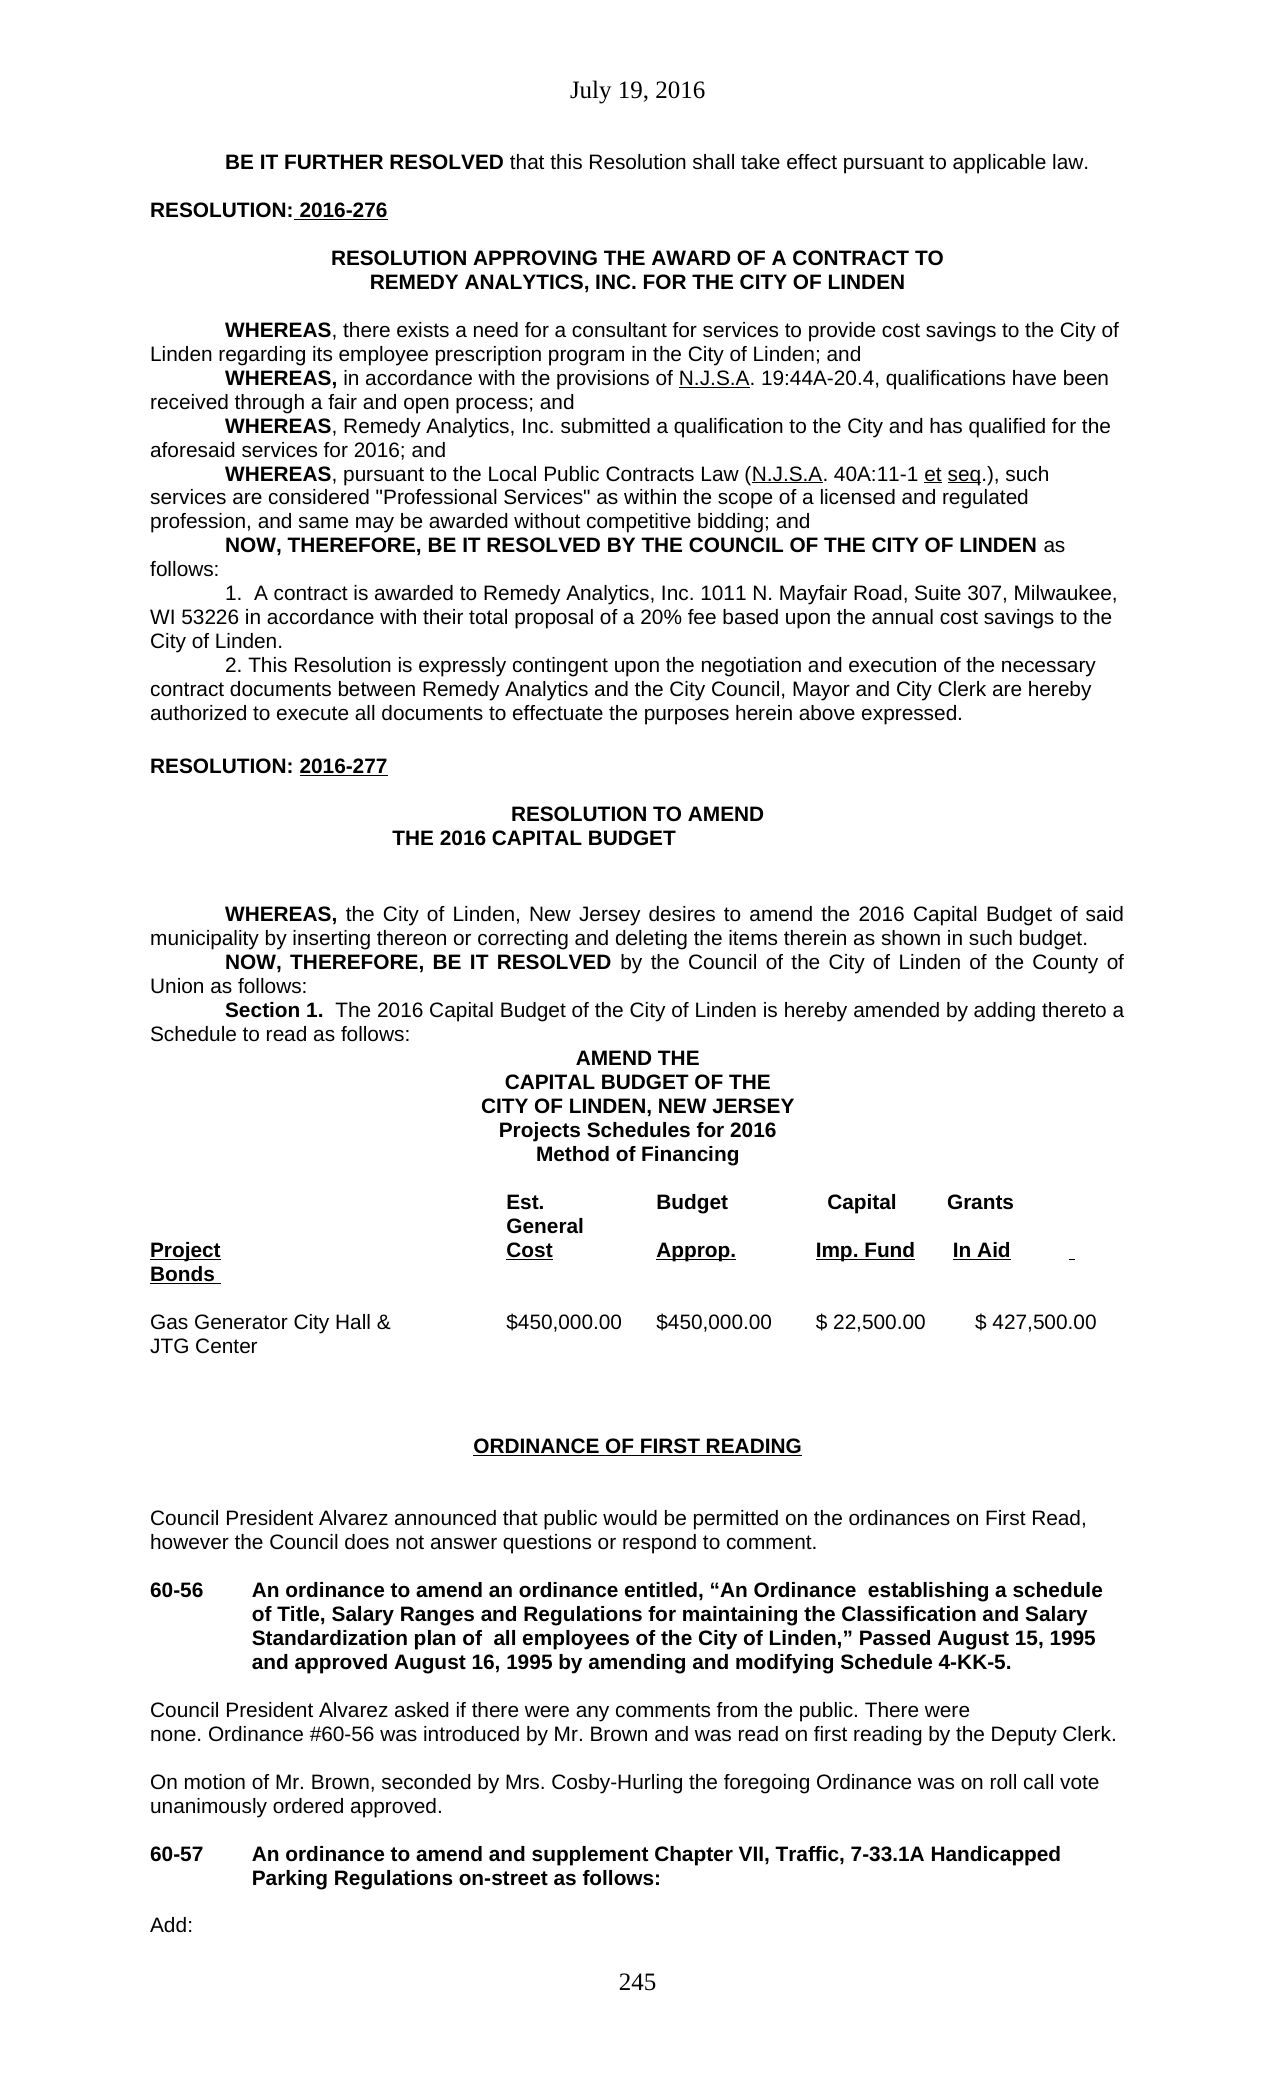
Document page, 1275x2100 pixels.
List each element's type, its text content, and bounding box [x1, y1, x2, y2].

text REMEDY ANALYTICS, INC. FOR THE CITY OF LINDEN [150, 270, 1125, 294]
list none. Ordinance #60-56 was introduced by Mr. Brown and was read on first reading by the Deputy Clerk. [150, 1722, 1125, 1746]
text WHEREAS, in accordance with the provisions of N.J.S.A. 19:44A-20.4, qualifications have been received through a fair and open process; and [150, 366, 1125, 413]
text WHEREAS, pursuant to the Local Public Contracts Law (N.J.S.A. 40A:11-1 et seq.), such services are considered "Professional Services" as within the scope of a licensed and regulated profession, and same may be awarded without competitive bidding; and [150, 461, 1125, 533]
text NOW, THEREFORE, BE IT RESOLVED by the Council of the City of Linden of the County of Union as follows: [150, 950, 1125, 998]
text CAPITAL BUDGET OF THE [150, 1070, 1125, 1094]
text CITY OF LINDEN, NEW JERSEY [150, 1094, 1125, 1118]
text JTG Center [150, 1333, 1125, 1357]
text WHEREAS, there exists a need for a consultant for services to provide cost savings to the City of Linden regarding its employee prescription program in the City of Linden; and [150, 318, 1125, 366]
text Project Cost Approp. Imp. Fund In Aid Bonds [150, 1238, 1125, 1286]
text THE 2016 CAPITAL BUDGET [150, 826, 1125, 849]
text RESOLUTION: 2016-276 [150, 198, 1125, 222]
text Projects Schedules for 2016 [150, 1118, 1125, 1142]
text WHEREAS, Remedy Analytics, Inc. submitted a qualification to the City and has qualified for the aforesaid services for 2016; and [150, 413, 1125, 461]
text RESOLUTION APPROVING THE AWARD OF A CONTRACT TO [150, 246, 1125, 270]
text Council President Alvarez announced that public would be permitted on the ordinances on First Read, however the Council does not answer questions or respond to comment. [150, 1506, 1125, 1554]
text WHEREAS, the City of Linden, New Jersey desires to amend the 2016 Capital Budget of said municipality by inserting thereon or correcting and deleting the items therein as shown in such budget. [150, 902, 1125, 950]
text Gas Generator City Hall & $450,000.00 $450,000.00 $ 22,500.00 $ 427,500.00 [150, 1309, 1125, 1333]
text Section 1. The 2016 Capital Budget of the City of Linden is hereby amended by adding thereto a Schedule to read as follows: [150, 998, 1125, 1046]
text Est. Budget Capital Grants General [150, 1190, 1125, 1238]
text BE IT FURTHER RESOLVED that this Resolution shall take effect pursuant to applicable law. [150, 150, 1125, 174]
text Method of Financing [150, 1142, 1125, 1166]
text RESOLUTION TO AMEND [150, 802, 1125, 826]
list An ordinance to amend and supplement Chapter VII, Traffic, 7-33.1A Handicapped Parking Regulations on-street as follows: [150, 1841, 1125, 1889]
text Add: [150, 1913, 1125, 1937]
text AMEND THE [150, 1046, 1125, 1070]
text 2. This Resolution is expressly contingent upon the negotiation and execution of the necessary contract documents between Remedy Analytics and the City Council, Mayor and City Clerk are hereby authorized to execute all documents to effectuate the purposes herein above expressed. [150, 653, 1125, 725]
text NOW, THEREFORE, BE IT RESOLVED BY THE COUNCIL OF THE CITY OF LINDEN as follows: [150, 533, 1125, 581]
list On motion of Mr. Brown, seconded by Mrs. Cosby-Hurling the foregoing Ordinance was on roll call vote unanimously ordered approved. [150, 1769, 1125, 1817]
text ORDINANCE OF FIRST READING [150, 1434, 1125, 1458]
text RESOLUTION: 2016-277 [150, 754, 1125, 778]
text 1. A contract is awarded to Remedy Analytics, Inc. 1011 N. Mayfair Road, Suite 307, Milwaukee, WI 53226 in accordance with their total proposal of a 20% fee based upon the annual cost savings to the City of Linden. [150, 581, 1125, 653]
list An ordinance to amend an ordinance entitled, “An Ordinance establishing a schedule of Title, Salary Ranges and Regulations for maintaining the Classification and Salary Standardization plan of all employees of the City of Linden,” Passed August 15, 1995 and approved August 16, 1995 by amending and modifying Schedule 4-KK-5. [150, 1578, 1125, 1674]
list Council President Alvarez asked if there were any comments from the public. There were [150, 1698, 1125, 1722]
